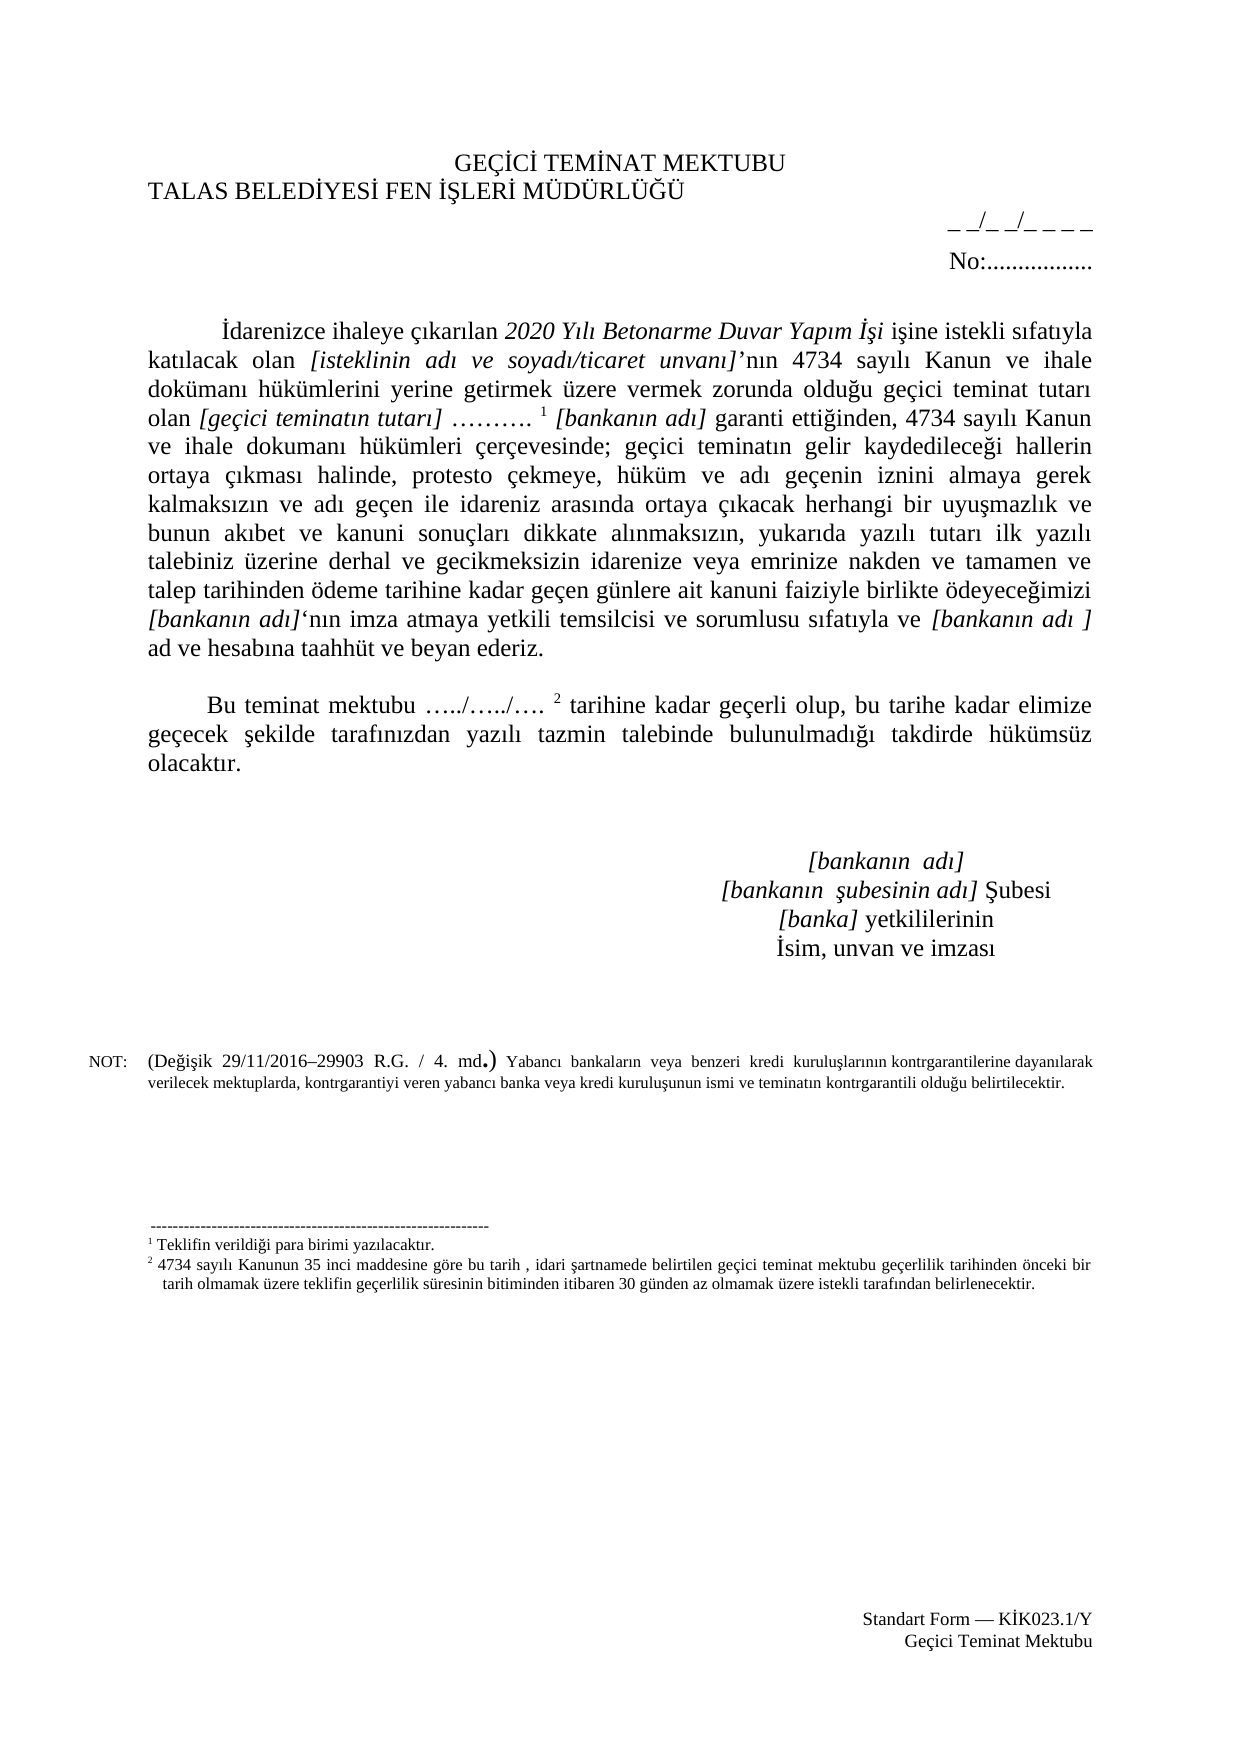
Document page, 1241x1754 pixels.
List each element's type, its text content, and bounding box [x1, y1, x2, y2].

text _ _/_ _/_ _ _ _ [148, 205, 1093, 234]
text İdarenizce ihaleye çıkarılan 2020 Yılı Betonarme Duvar Yapım İşi işine istekli sıfatıyla katılacak olan [isteklinin adı ve soyadı/ticaret unvanı]’nın 4734 sayılı Kanun ve ihale dokümanı hükümlerini yerine getirmek üzere vermek zorunda olduğu geçici teminat tutarı olan [geçici teminatın tutarı] ………. 1 [bankanın adı] garanti ettiğinden, 4734 sayılı Kanun ve ihale dokumanı hükümleri çerçevesinde; geçici teminatın gelir kaydedileceği hallerin ortaya çıkması halinde, protesto çekmeye, hüküm ve adı geçenin iznini almaya gerek kalmaksızın ve adı geçen ile idareniz arasında ortaya çıkacak herhangi bir uyuşmazlık ve bunun akıbet ve kanuni sonuçları dikkate alınmaksızın, yukarıda yazılı tutarı ilk yazılı talebiniz üzerine derhal ve gecikmeksizin idarenize veya emrinize nakden ve tamamen ve talep tarihinden ödeme tarihine kadar geçen günlere ait kanuni faiziyle birlikte ödeyeceğimizi [bankanın adı]‘nın imza atmaya yetkili temsilcisi ve sorumlusu sıfatıyla ve [bankanın adı ] ad ve hesabına taahhüt ve beyan ederiz. [148, 316, 1093, 661]
text Bu teminat mektubu …../…../…. 2 tarihine kadar geçerli olup, bu tarihe kadar elimize geçecek şekilde tarafınızdan yazılı tazmin talebinde bulunulmadığı takdirde hükümsüz olacaktır. [148, 690, 1093, 776]
text No:................. [148, 246, 1093, 275]
subtitle GEÇİCİ TEMİNAT MEKTUBU [148, 148, 1093, 176]
text NOT: (Değişik 29/11/2016–29903 R.G. / 4. md.) Yabancı bankaların veya benzeri kredi kuruluşlarının kontrgarantilerine dayanılarak verilecek mektuplarda, kontrgarantiyi veren yabancı banka veya kredi kuruluşunun ismi ve teminatın kontrgarantili olduğu belirtilecektir. [88, 1044, 1093, 1092]
text 1 Teklifin verildiği para birimi yazılacaktır. [148, 1235, 1093, 1254]
text İsim, unvan ve imzası [679, 933, 1093, 961]
text [bankanın adı] [679, 846, 1093, 875]
text [bankanın şubesinin adı] Şubesi [679, 875, 1093, 904]
text [banka] yetkililerinin [679, 904, 1093, 933]
text 2 4734 sayılı Kanunun 35 inci maddesine göre bu tarih , idari şartnamede belirtilen geçici teminat mektubu geçerlilik tarihinden önceki bir tarih olmamak üzere teklifin geçerlilik süresinin bitiminden itibaren 30 günden az olmamak üzere istekli tarafından belirlenecektir. [148, 1254, 1093, 1293]
text ------------------------------------------------------------- [148, 1216, 1093, 1235]
text TALAS BELEDİYESİ FEN İŞLERİ MÜDÜRLÜĞÜ [148, 176, 1093, 205]
